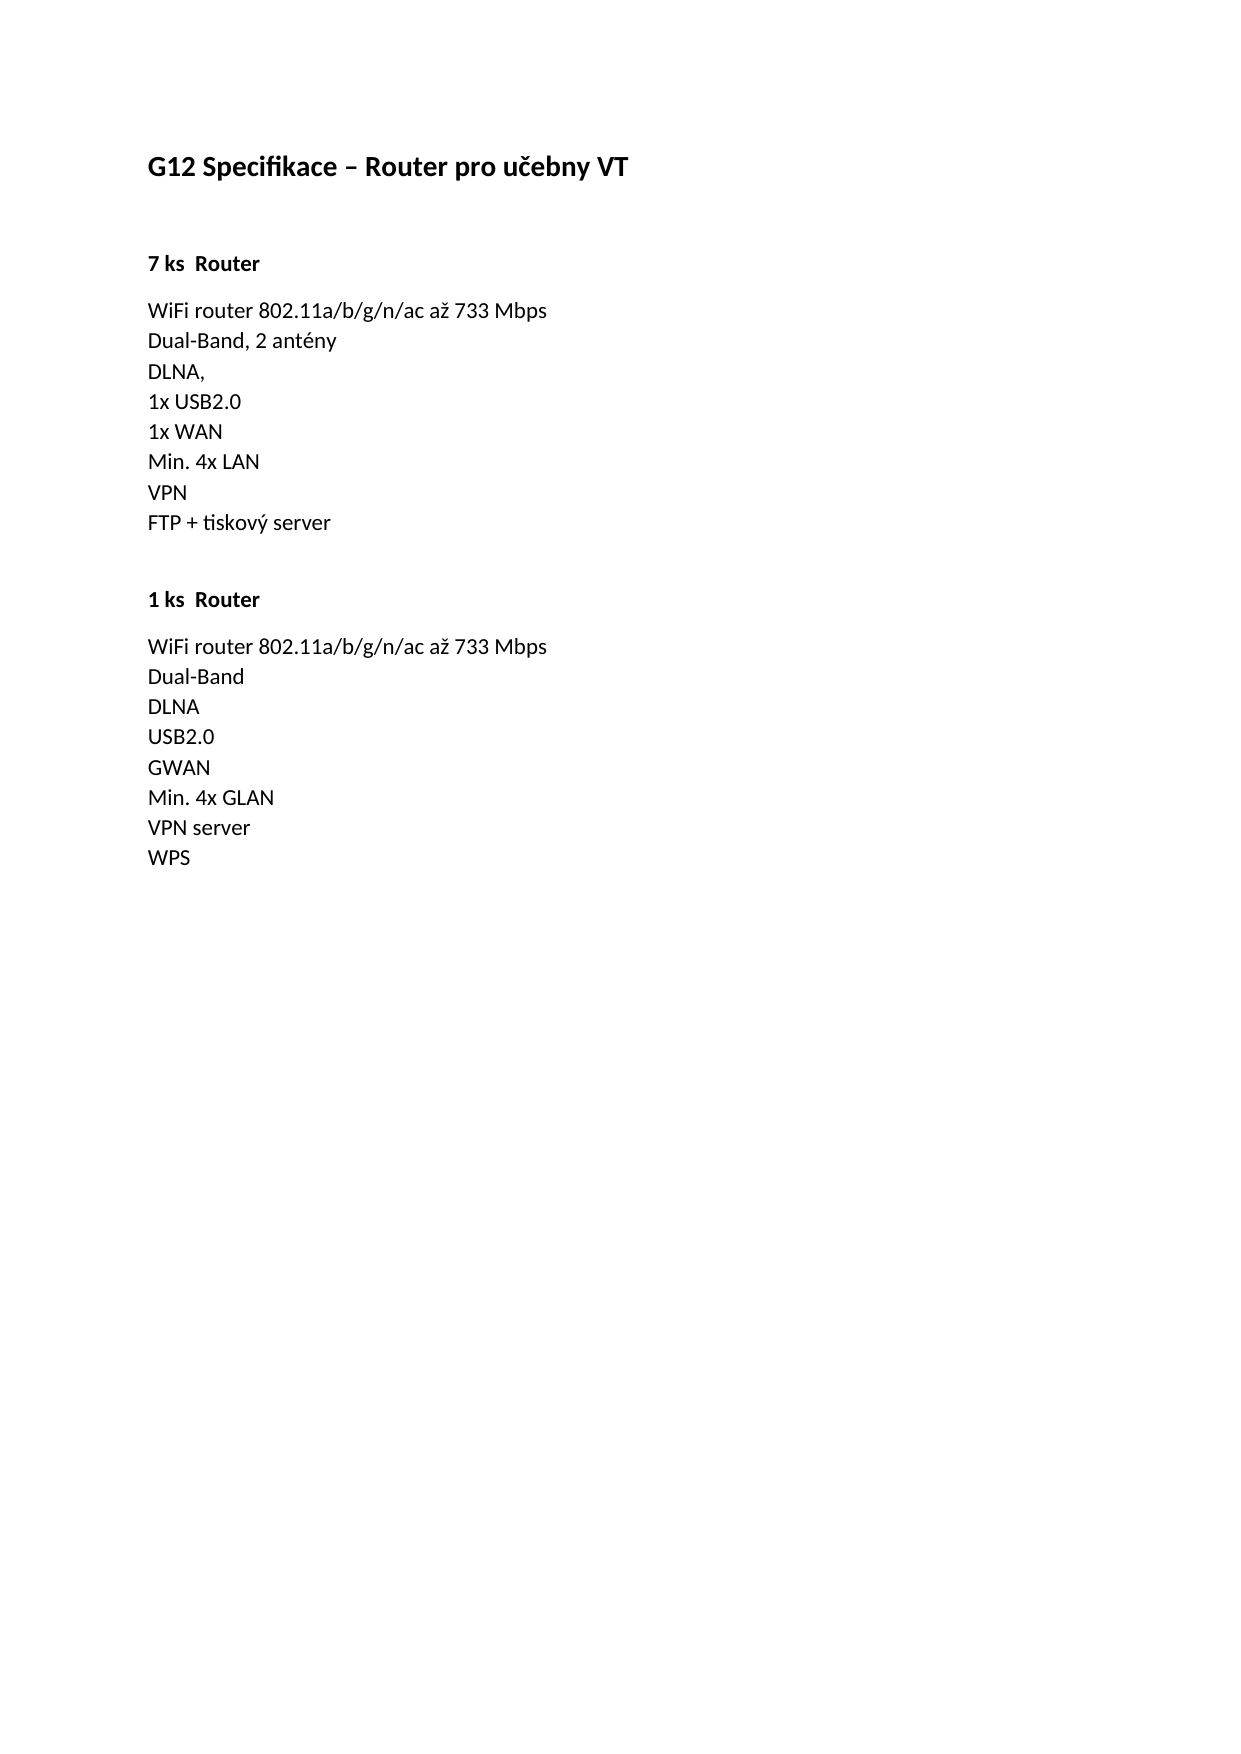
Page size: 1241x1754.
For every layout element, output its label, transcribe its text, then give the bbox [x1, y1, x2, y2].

text 1 ks Router [148, 585, 1093, 613]
text VPN server [148, 813, 1093, 841]
text WiFi router 802.11a/b/g/n/ac až 733 Mbps [148, 296, 1093, 324]
text DLNA, [148, 357, 1093, 385]
text Min. 4x LAN [148, 447, 1093, 476]
text VPN [148, 478, 1093, 506]
text GWAN [148, 753, 1093, 781]
text WPS [148, 843, 1093, 871]
text DLNA [148, 692, 1093, 720]
text Dual-Band, 2 antény [148, 327, 1093, 355]
text WiFi router 802.11a/b/g/n/ac až 733 Mbps [148, 632, 1093, 660]
text 1x WAN [148, 417, 1093, 445]
text FTP + tiskový server [148, 508, 1093, 536]
text Dual-Band [148, 662, 1093, 690]
text Min. 4x GLAN [148, 783, 1093, 811]
text 1x USB2.0 [148, 387, 1093, 415]
text G12 Specifikace – Router pro učebny VT [148, 148, 1093, 183]
text 7 ks Router [148, 249, 1093, 278]
text USB2.0 [148, 722, 1093, 751]
